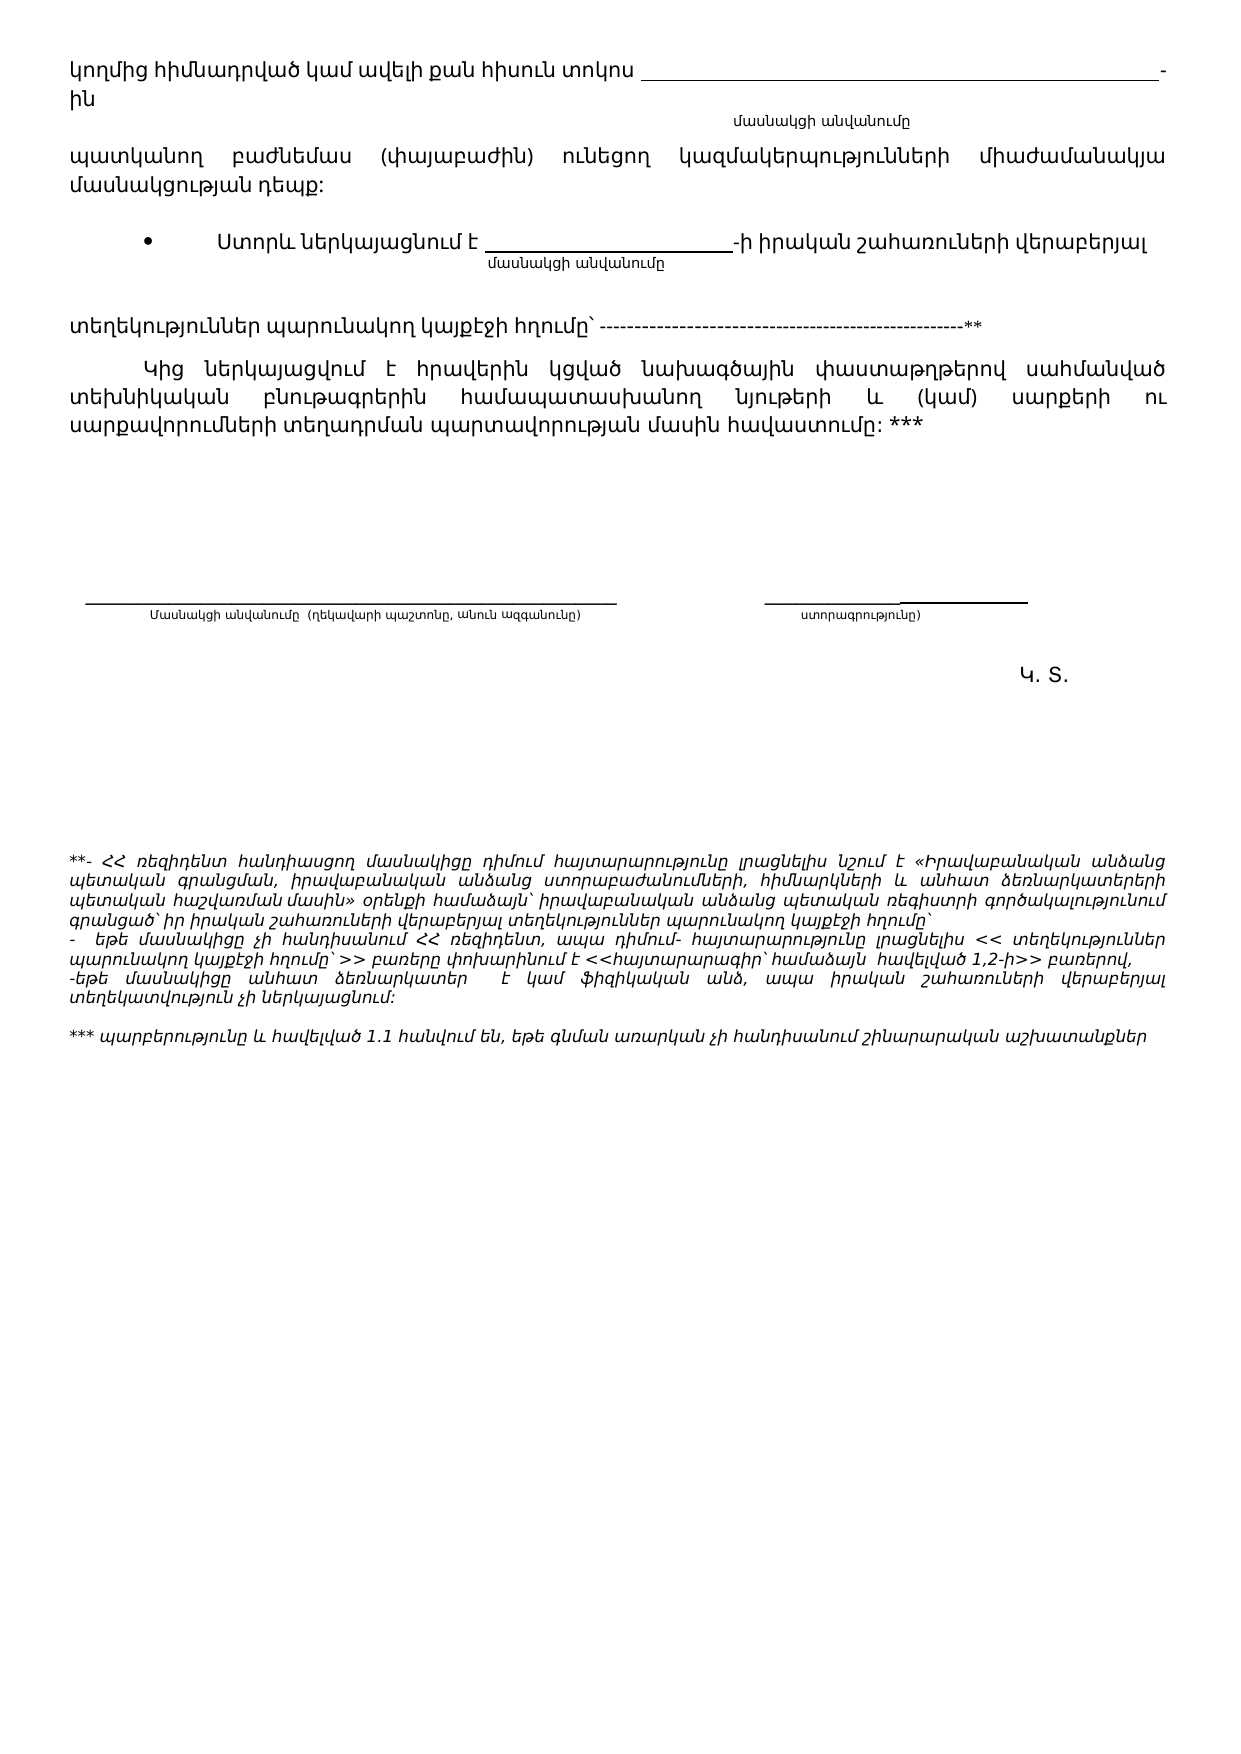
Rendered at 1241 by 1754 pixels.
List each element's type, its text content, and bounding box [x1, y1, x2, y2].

text -եթե մասնակիցը անհատ ձեռնարկատեր է կամ ֆիզիկական անձ, ապա իրական շահառուների վերաբերյալ տեղեկատվություն չի ներկայացնում: [69, 969, 1167, 1008]
text կողմից հիմնադրված կամ ավելի քան հիսուն տոկոս -ին [69, 56, 1167, 112]
text պատկանող բաժնեմաս (փայաբաժին) ունեցող կազմակերպությունների միաժամանակյա մասնակցության դեպք: [69, 142, 1167, 198]
text Կից ներկայացվում է հրավերին կցված նախագծային փաստաթղթերով սահմանված տեխնիկական բնութագրերին համապատասխանող նյութերի և (կամ) սարքերի ու սարքավորումների տեղադրման պարտավորության մասին հավաստումը: *** [69, 354, 1167, 439]
text *** պարբերությունը և հավելված 1.1 հանվում են, եթե գնման առարկան չի հանդիսանում շինարարական աշխատանքներ [69, 1027, 1167, 1046]
text մասնակցի անվանումը [69, 255, 1167, 284]
list Ստորև ներկայացնում է -ի իրական շահառուների վերաբերյալ [69, 227, 1167, 255]
text մասնակցի անվանումը [69, 112, 1167, 142]
text Կ. Տ. [69, 663, 1167, 687]
text ___________________________________________________ _____________ Մասնակցի անվանումը (ղեկավարի պաշտոնը, անուն ազգանունը) ստորագրությունը) [69, 581, 1167, 634]
text **- ՀՀ ռեզիդենտ հանդիասցող մասնակիցը դիմում հայտարարությունը լրացնելիս նշում է «Իրավաբանական անձանց պետական գրանցման, իրավաբանական անձանց ստորաբաժանումների, հիմնարկների և անհատ ձեռնարկատերերի պետական հաշվառման մասին» օրենքի համաձայն՝ իրավաբանական անձանց պետական ռեգիստրի գործակալությունում գրանցած՝ իր իրական շահառուների վերաբերյալ տեղեկություններ պարունակող կայքէջի հղումը՝ [69, 852, 1167, 930]
text տեղեկություններ պարունակող կայքէջի հղումը՝ ----------------------------------------------------** [69, 311, 1167, 339]
text - եթե մասնակիցը չի հանդիսանում ՀՀ ռեզիդենտ, ապա դիմում- հայտարարությունը լրացնելիս << տեղեկություններ պարունակող կայքէջի հղումը՝ >> բառերը փոխարինում է <<հայտարարագիր՝ համաձայն հավելված 1,2-ի>> բառերով, [69, 930, 1167, 969]
